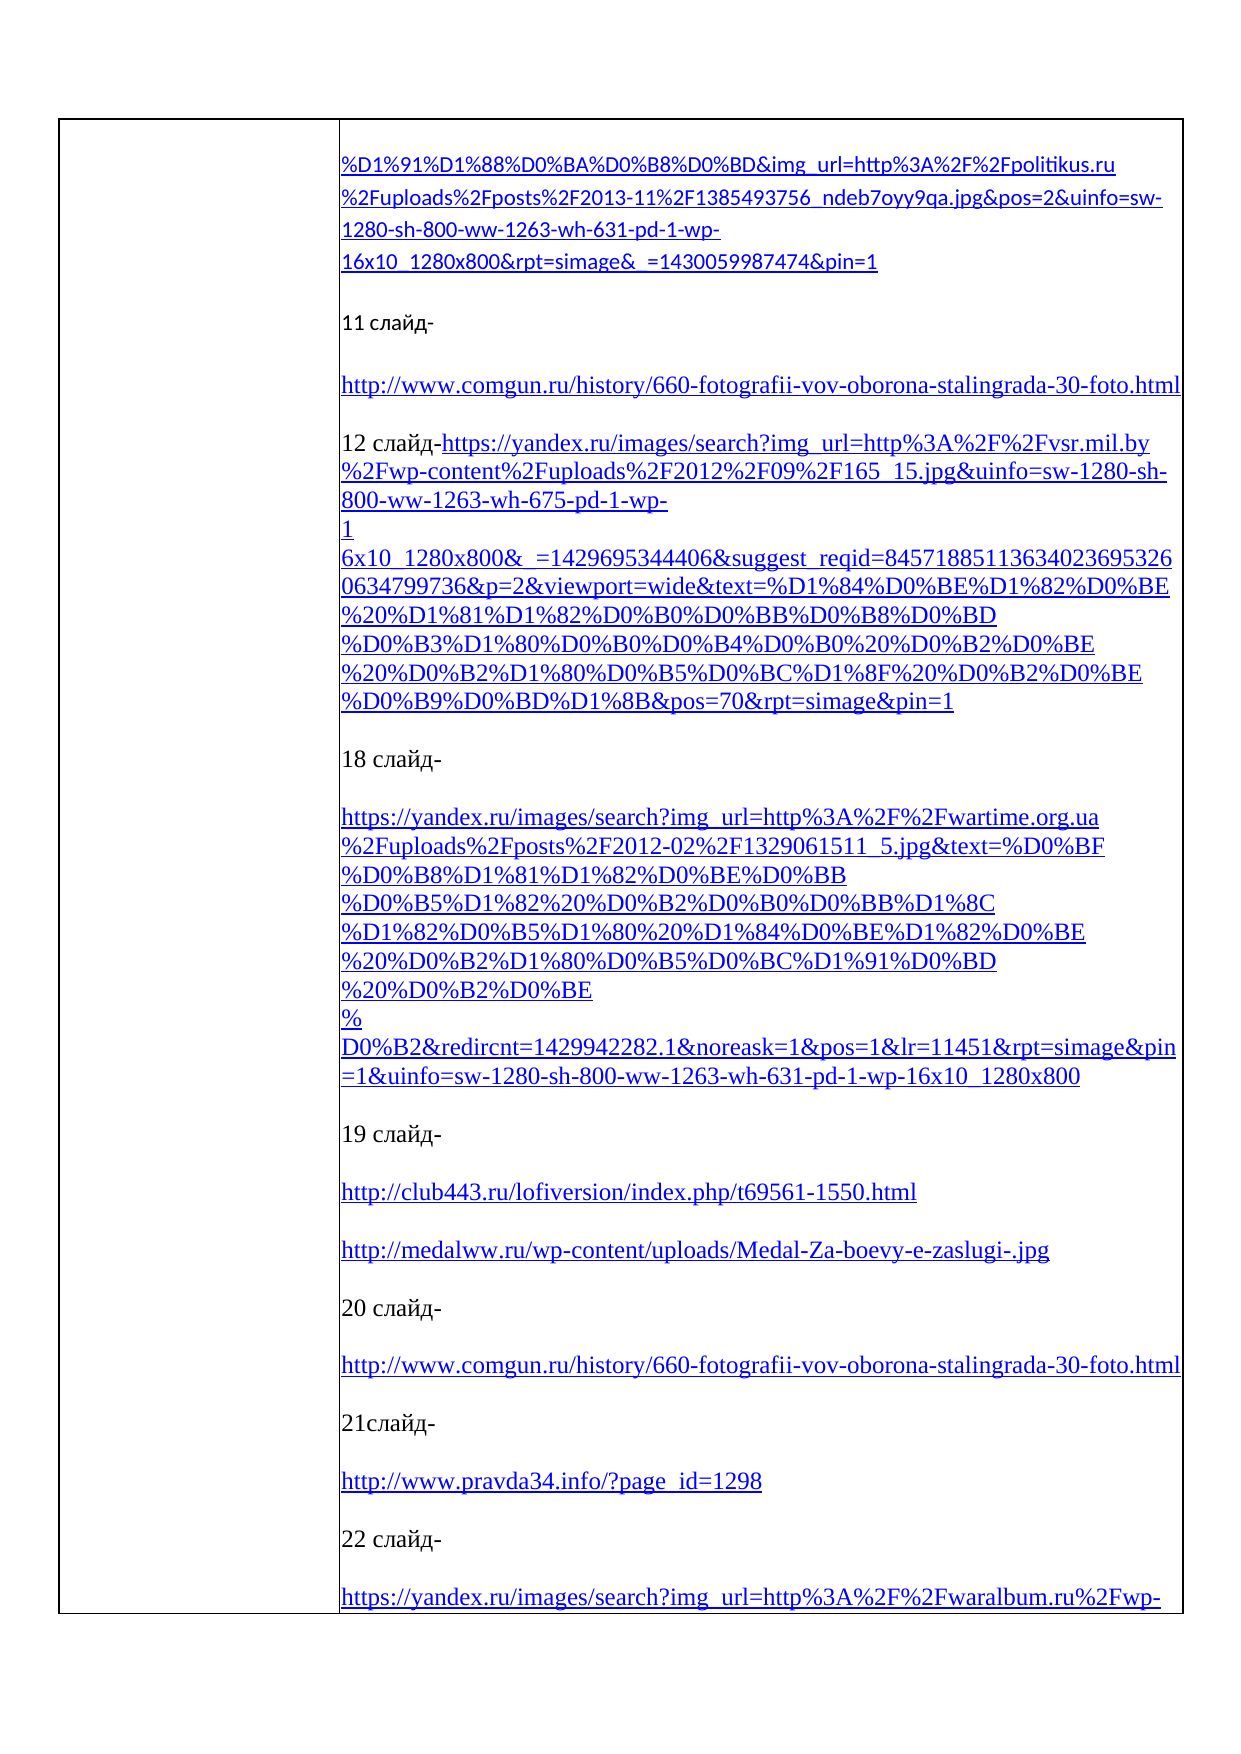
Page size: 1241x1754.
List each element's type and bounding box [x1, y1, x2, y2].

table_cell [340, 120, 1182, 1612]
table_cell [60, 120, 339, 1612]
